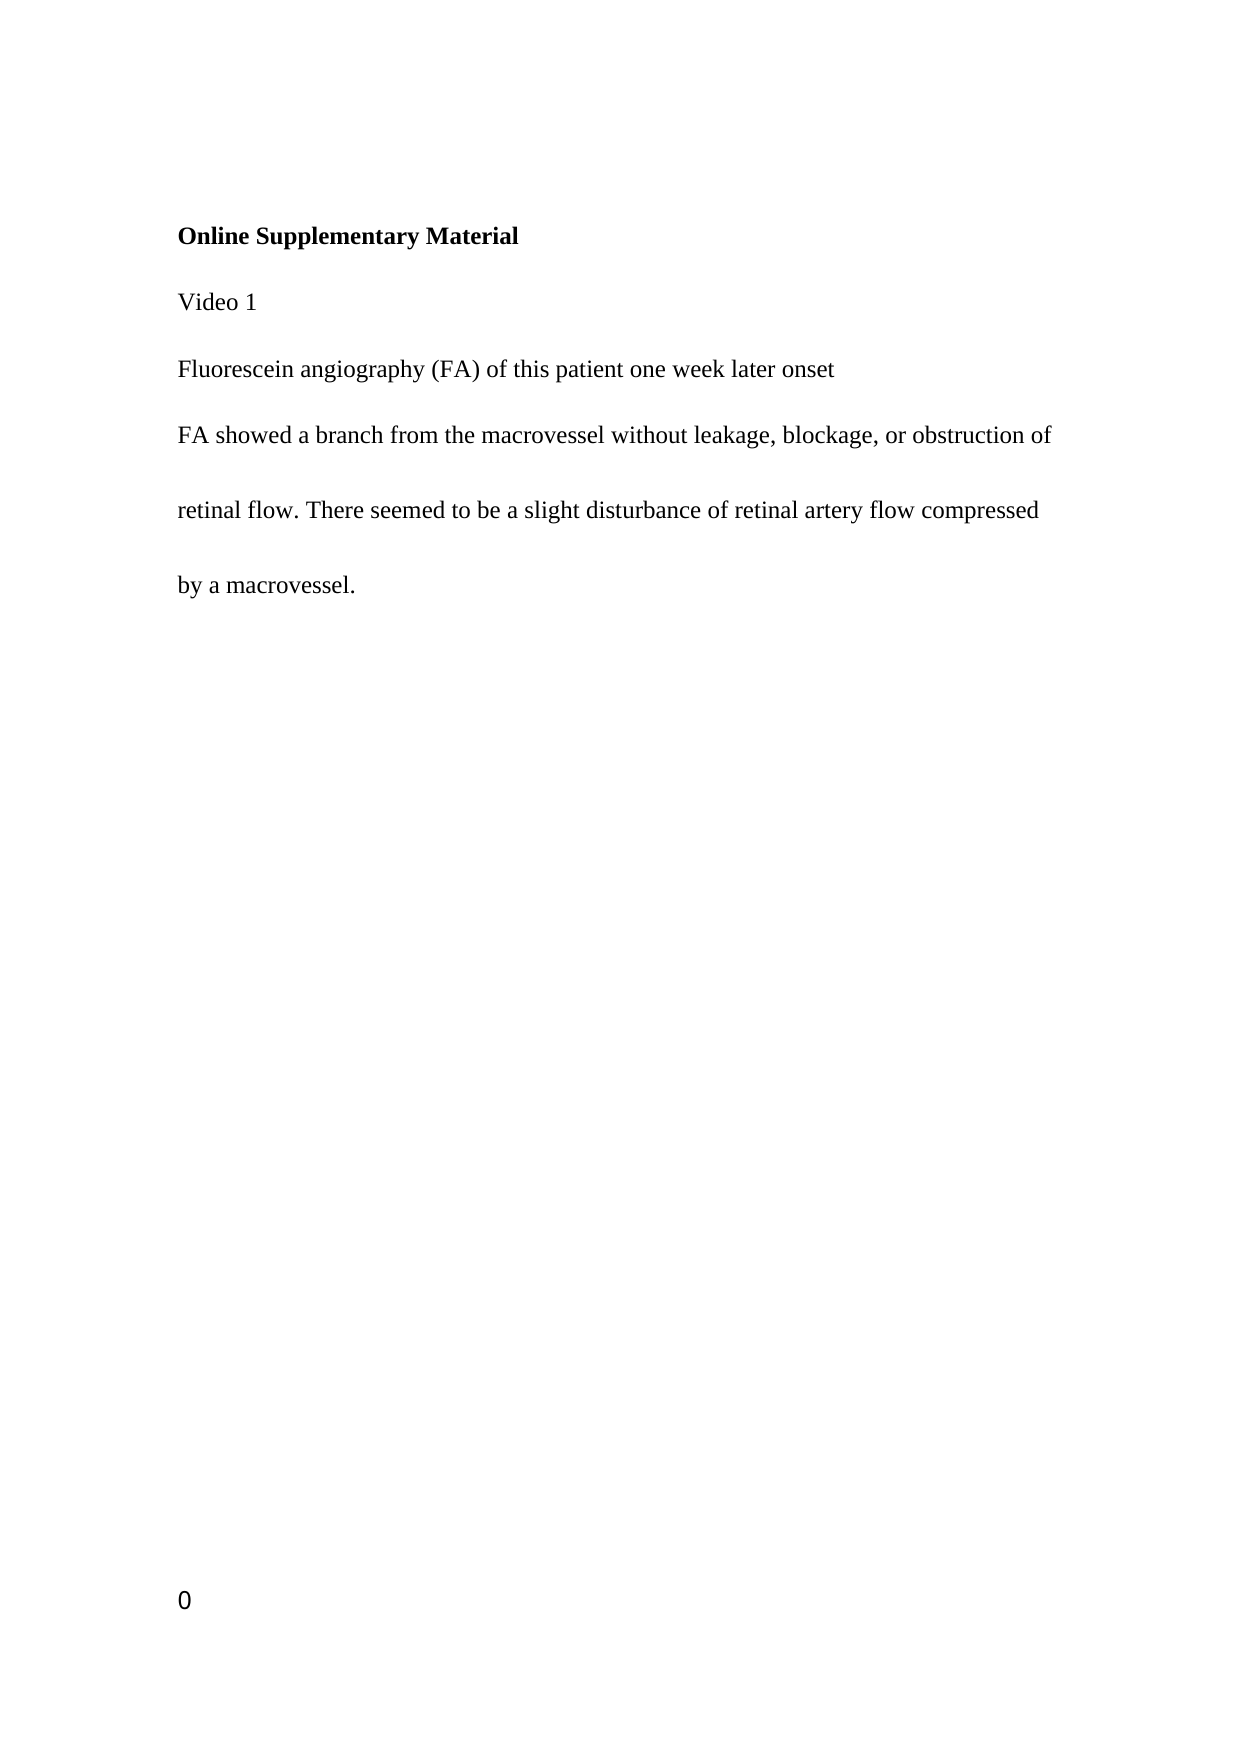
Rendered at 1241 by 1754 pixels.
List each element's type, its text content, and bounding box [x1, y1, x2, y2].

text Video 1 [177, 283, 1063, 321]
text Fluorescein angiography (FA) of this patient one week later onset [177, 349, 1063, 387]
text Online Supplementary Material [177, 217, 1063, 254]
text FA showed a branch from the macrovessel without leakage, blockage, or obstruction of retinal flow. There seemed to be a slight disturbance of retinal artery flow compressed by a macrovessel. [177, 416, 1063, 603]
